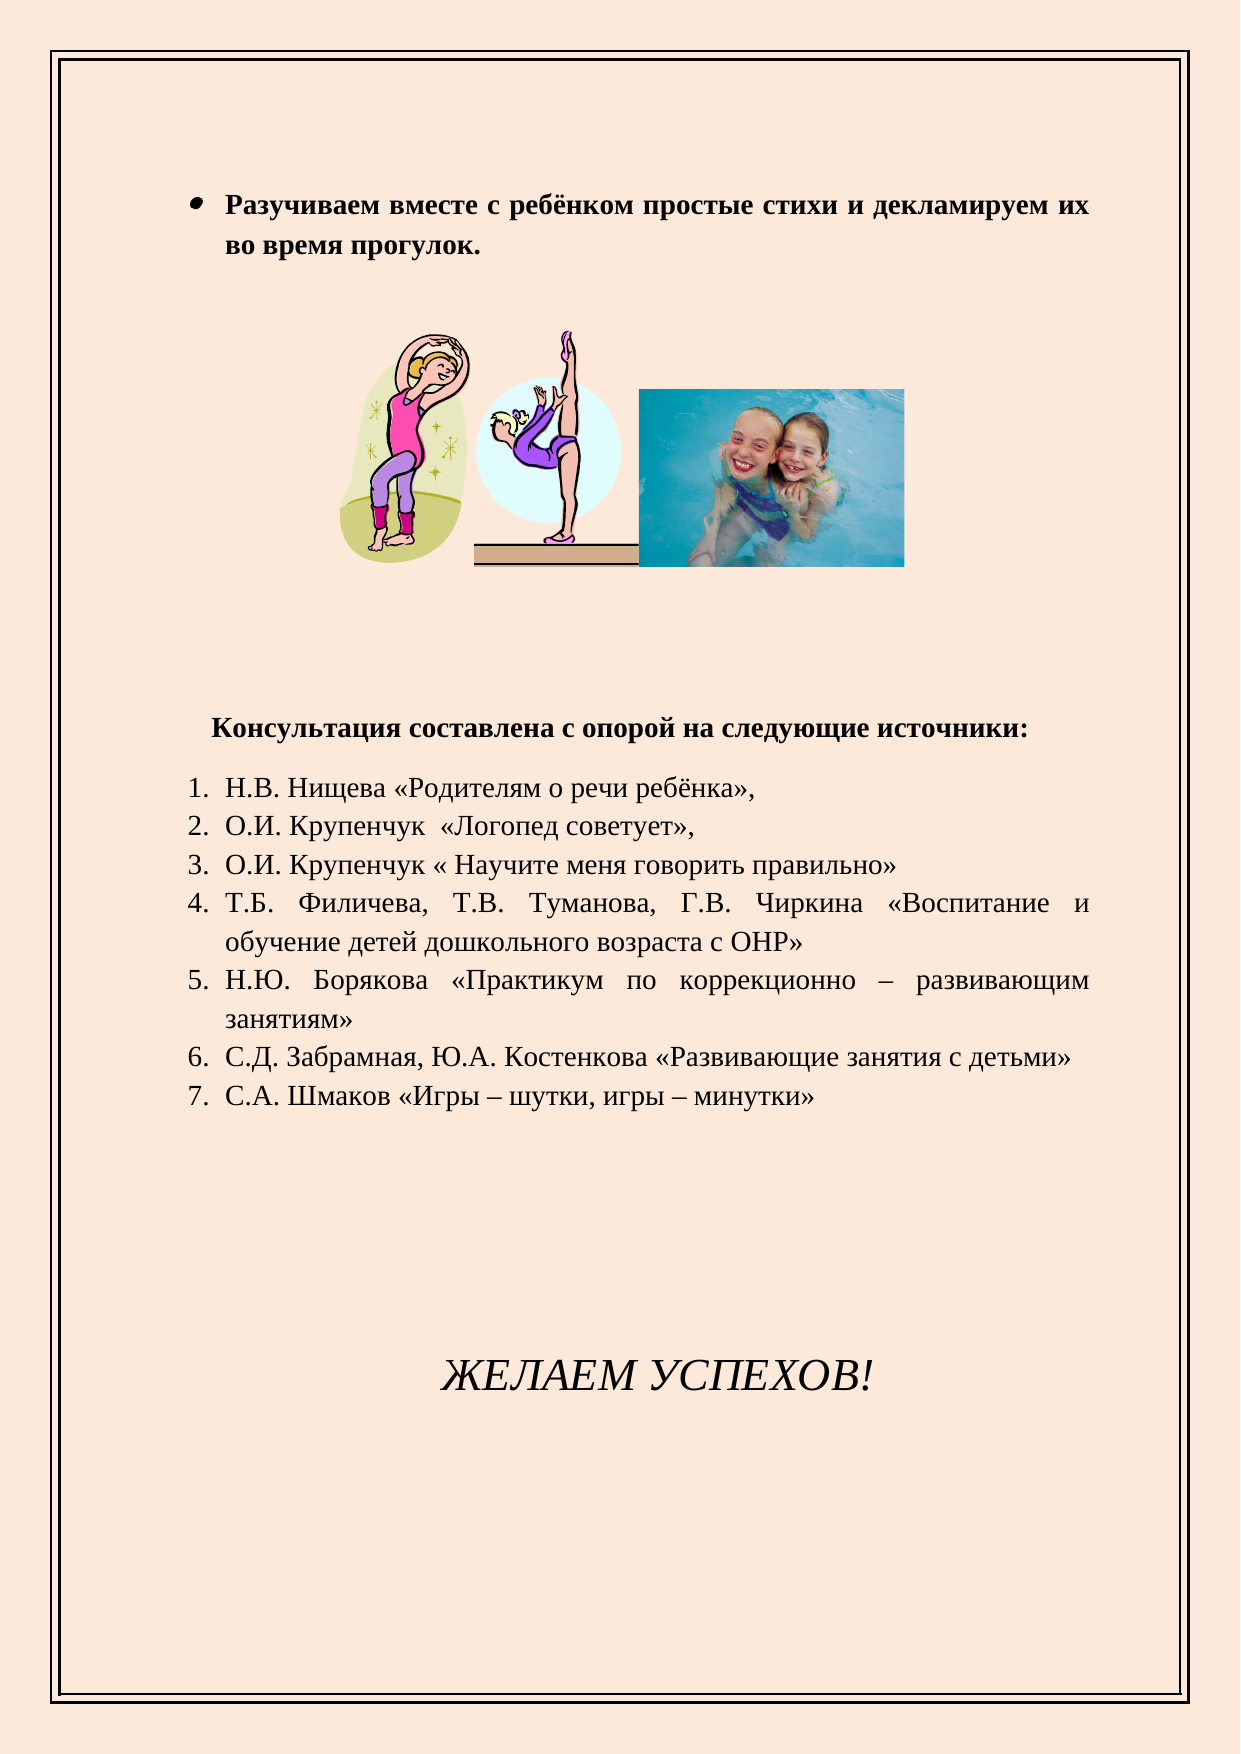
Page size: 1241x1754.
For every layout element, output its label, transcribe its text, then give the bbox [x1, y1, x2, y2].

list Н.В. Нищева «Родителям о речи ребёнка», [187, 770, 1090, 803]
list Т.Б. Филичева, Т.В. Туманова, Г.В. Чиркина «Воспитание и обучение детей дошкольного возраста с ОНР» [187, 885, 1090, 957]
list С.А. Шмаков «Игры – шутки, игры – минутки» [187, 1078, 1090, 1112]
list Н.Ю. Борякова «Практикум по коррекционно – развивающим занятиям» [187, 962, 1090, 1034]
picture [638, 389, 905, 567]
list С.Д. Забрамная, Ю.А. Костенкова «Развивающие занятия с детьми» [187, 1039, 1090, 1073]
list О.И. Крупенчук « Научите меня говорить правильно» [187, 847, 1090, 880]
list Разучиваем вместе с ребёнком простые стихи и декламируем их во время прогулок. [187, 187, 1090, 261]
text Консультация составлена с опорой на следующие источники: [150, 710, 1090, 744]
list О.И. Крупенчук «Логопед советует», [187, 808, 1090, 842]
list ЖЕЛАЕМ УСПЕХОВ! [225, 1348, 1090, 1401]
